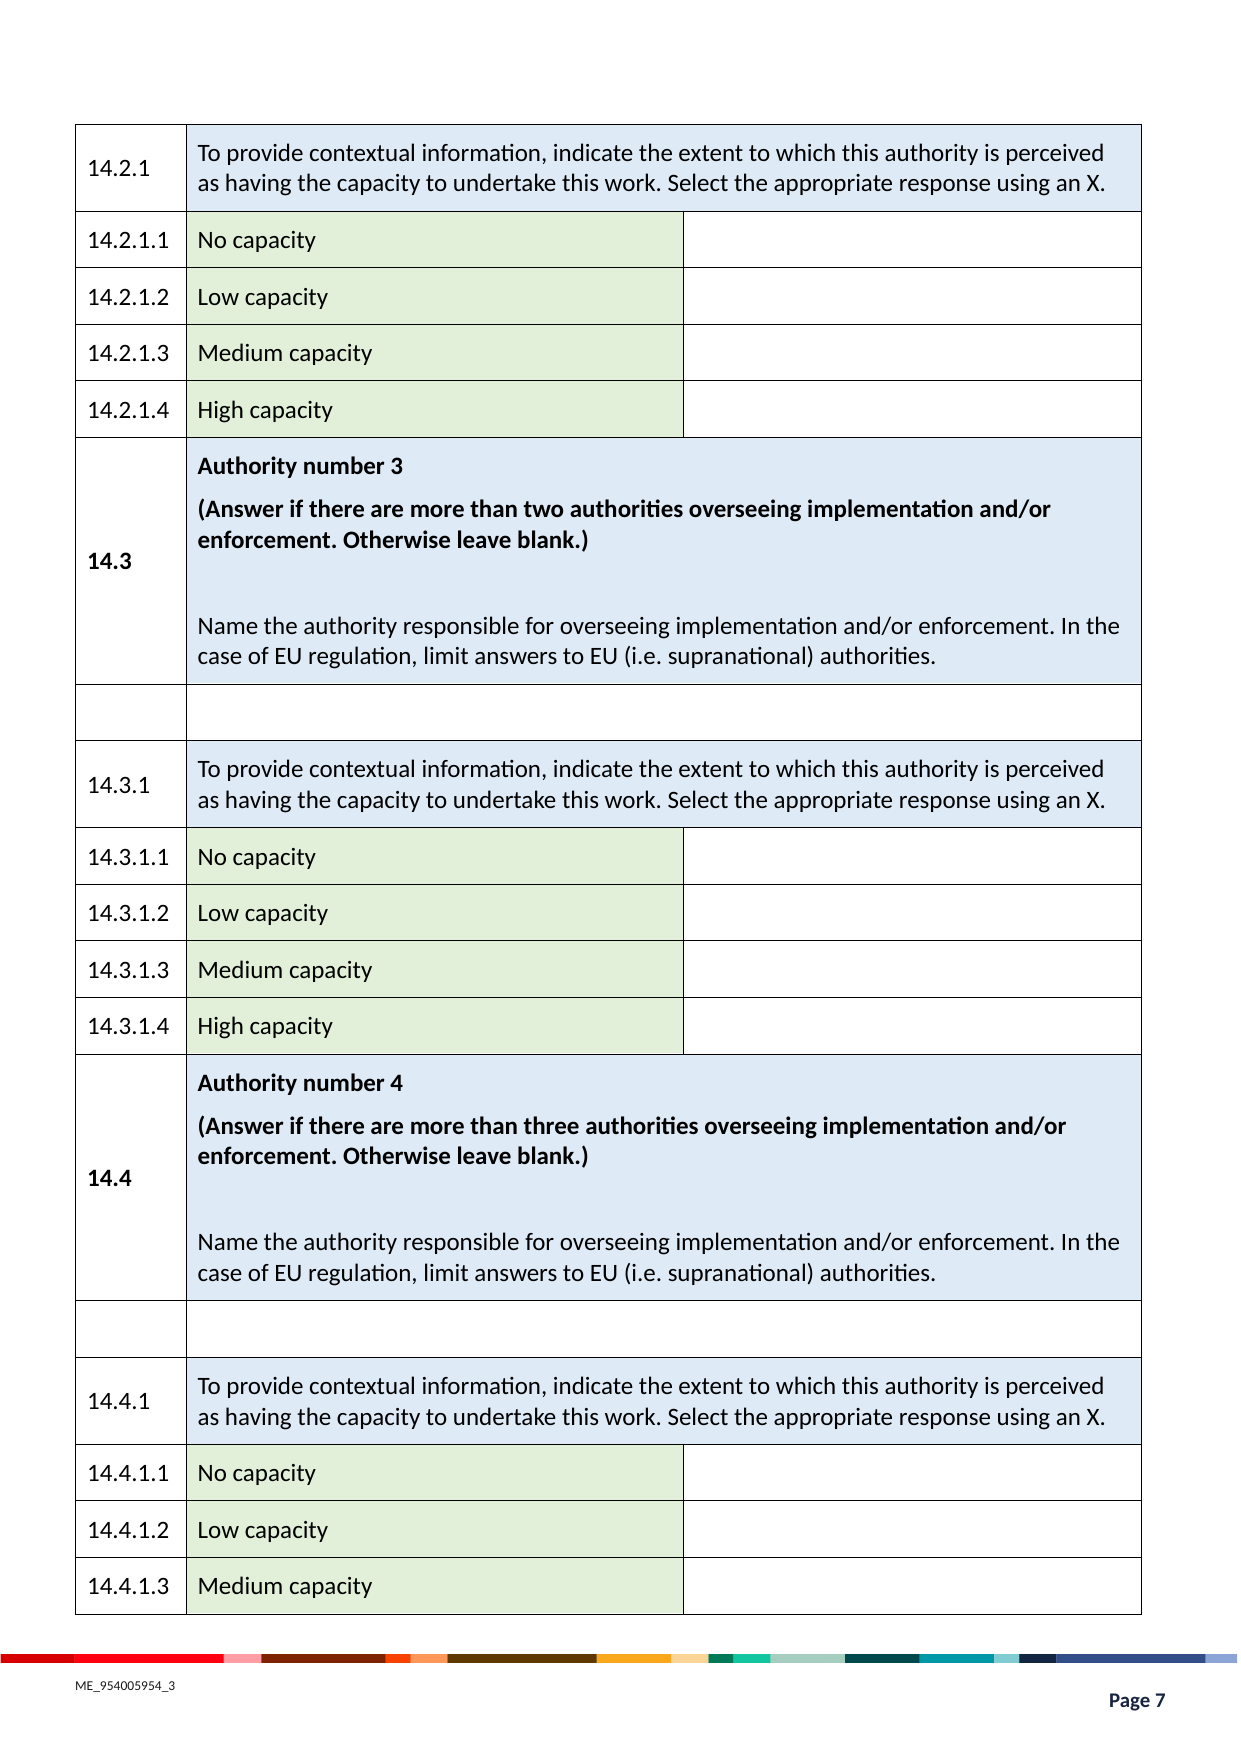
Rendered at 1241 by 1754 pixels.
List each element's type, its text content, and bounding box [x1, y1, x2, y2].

table_cell High capacity [187, 381, 683, 437]
table_cell [684, 941, 1141, 997]
table_cell 14.2.1.4 [76, 381, 186, 437]
picture [0, 1654, 1236, 1663]
table_cell [684, 381, 1141, 437]
table_cell 14.2.1.2 [76, 268, 186, 324]
table_cell 14.2.1.1 [76, 212, 186, 267]
table_cell [684, 325, 1141, 380]
table_cell [684, 212, 1141, 267]
table_cell [684, 998, 1141, 1053]
table_cell 14.4.1.3 [76, 1558, 186, 1613]
table_cell Medium capacity [187, 1558, 683, 1613]
table_cell 14.3.1 [76, 741, 186, 827]
table_cell Low capacity [187, 885, 683, 940]
table_cell [187, 685, 1141, 740]
table_cell 14.4.1.1 [76, 1445, 186, 1500]
table_cell No capacity [187, 212, 683, 267]
table_cell 14.3.1.2 [76, 885, 186, 940]
table_cell High capacity [187, 998, 683, 1053]
table_cell 14.3 [76, 438, 186, 683]
table_cell 14.2.1 [76, 125, 186, 211]
table_cell 14.2.1.3 [76, 325, 186, 380]
table_cell 14.3.1.1 [76, 828, 186, 884]
table_cell 14.4.1.2 [76, 1501, 186, 1557]
table_cell Medium capacity [187, 941, 683, 997]
table_cell 14.4 [76, 1055, 186, 1300]
table_cell [684, 1445, 1141, 1500]
table_cell 14.3.1.3 [76, 941, 186, 997]
table_cell Low capacity [187, 268, 683, 324]
table_cell Medium capacity [187, 325, 683, 380]
table_cell Authority number 4 (Answer if there are more than three authorities overseeing implementation and/or enforcement. Otherwise leave blank.) Name the authority responsible for overseeing implementation and/or enforcement. In the case of EU regulation, limit answers to EU (i.e. supranational) authorities. [187, 1055, 1141, 1300]
table_cell No capacity [187, 1445, 683, 1500]
table_cell 14.4.1 [76, 1358, 186, 1444]
table_cell [684, 828, 1141, 884]
table_cell Low capacity [187, 1501, 683, 1557]
table_cell [684, 885, 1141, 940]
table_cell [76, 1301, 186, 1357]
table_cell [684, 268, 1141, 324]
table_cell [187, 1301, 1141, 1357]
table_cell [684, 1558, 1141, 1613]
table_cell [76, 685, 186, 740]
table_cell Authority number 3 (Answer if there are more than two authorities overseeing implementation and/or enforcement. Otherwise leave blank.) Name the authority responsible for overseeing implementation and/or enforcement. In the case of EU regulation, limit answers to EU (i.e. supranational) authorities. [187, 438, 1141, 683]
table_cell 14.3.1.4 [76, 998, 186, 1053]
table_cell [684, 1501, 1141, 1557]
table_cell No capacity [187, 828, 683, 884]
